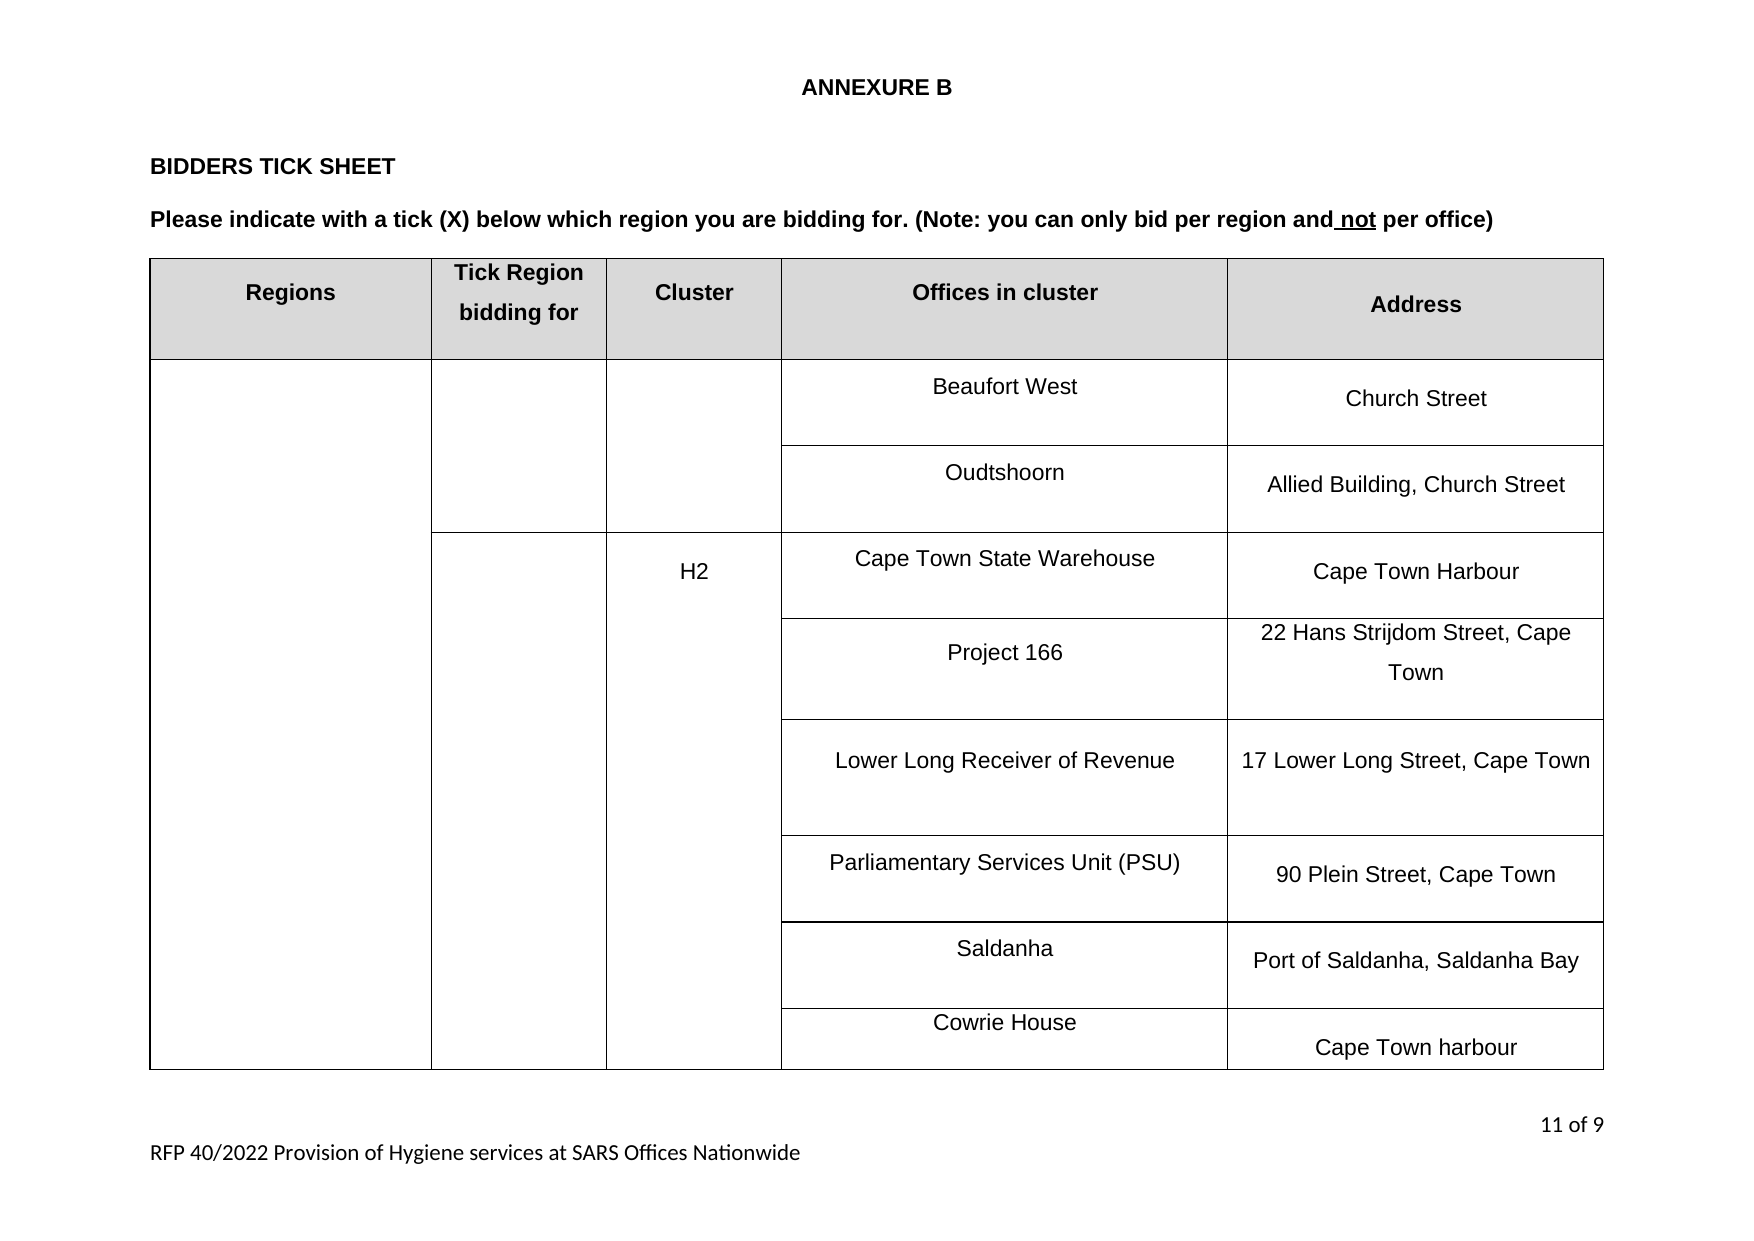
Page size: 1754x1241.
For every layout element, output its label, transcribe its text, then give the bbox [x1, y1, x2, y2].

table_cell Oudtshoorn [782, 446, 1227, 532]
table_cell Project 166 [782, 619, 1227, 719]
table_cell Church Street [1228, 360, 1603, 445]
table_cell Beaufort West [782, 360, 1227, 445]
table_header Tick Region bidding for [432, 259, 606, 359]
table_cell Port of Saldanha, Saldanha Bay [1228, 923, 1603, 1008]
table_cell Cape Town harbour [1228, 1009, 1603, 1069]
table_cell Lower Long Receiver of Revenue [782, 720, 1227, 835]
table_cell Saldanha [782, 923, 1227, 1008]
table_header Regions [151, 259, 431, 359]
table_cell Parliamentary Services Unit (PSU) [782, 836, 1227, 921]
table_cell 22 Hans Strijdom Street, Cape Town [1228, 619, 1603, 719]
table_header Offices in cluster [782, 259, 1227, 359]
table_header Cluster [607, 259, 781, 359]
table_cell Cowrie House [782, 1009, 1227, 1069]
table_cell Cape Town State Warehouse [782, 533, 1227, 618]
table_cell H2 [607, 533, 781, 1069]
table_cell [432, 533, 606, 1069]
table_cell 90 Plein Street, Cape Town [1228, 836, 1603, 921]
table_cell 17 Lower Long Street, Cape Town [1228, 720, 1603, 835]
table_header Address [1228, 259, 1603, 359]
table_cell Allied Building, Church Street [1228, 446, 1603, 532]
table_cell Cape Town Harbour [1228, 533, 1603, 618]
